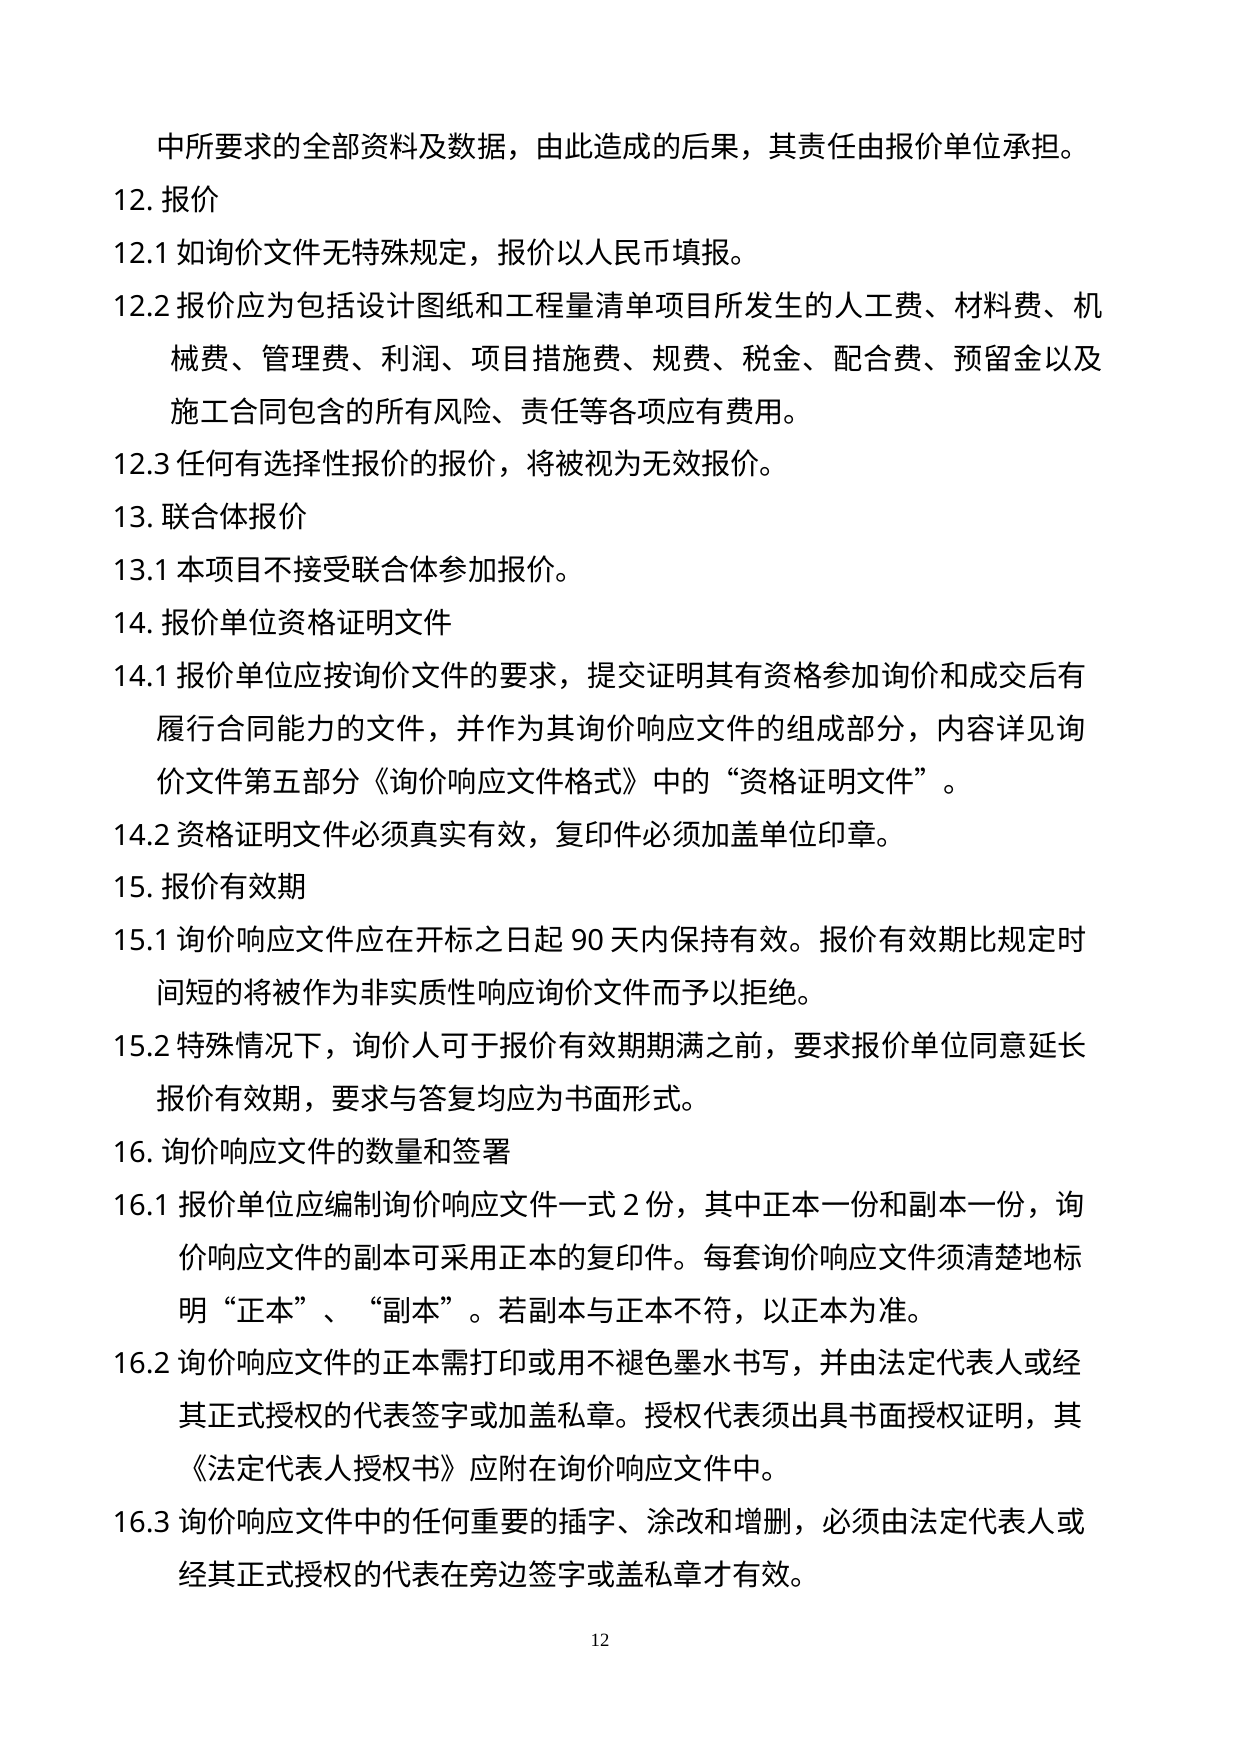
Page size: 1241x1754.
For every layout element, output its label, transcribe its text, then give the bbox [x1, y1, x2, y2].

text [112, 124, 1087, 166]
text 14.1报价单位应按询价文件的要求，提交证明其有资格参加询价和成交后有履行合同能力的文件，并作为其询价响应文件的组成部分，内容详见询价文件第五部分《询价响应文件格式》中的“资格证明文件”。 [112, 653, 1087, 801]
text 16.1 报价单位应编制询价响应文件一式2份，其中正本一份和副本一份，询价响应文件的副本可采用正本的复印件。每套询价响应文件须清楚地标明“正本”、“副本”。若副本与正本不符，以正本为准。 [112, 1181, 1084, 1329]
text 15.2特殊情况下，询价人可于报价有效期期满之前，要求报价单位同意延长报价有效期，要求与答复均应为书面形式。 [112, 1023, 1087, 1118]
text 15.1询价响应文件应在开标之日起90天内保持有效。报价有效期比规定时间短的将被作为非实质性响应询价文件而予以拒绝。 [112, 917, 1087, 1012]
text 16.2 询价响应文件的正本需打印或用不褪色墨水书写，并由法定代表人或经其正式授权的代表签字或加盖私章。授权代表须出具书面授权证明，其《法定代表人授权书》应附在询价响应文件中。 [112, 1340, 1084, 1488]
text 16. 询价响应文件的数量和签署 [112, 1128, 1084, 1171]
text 14.2资格证明文件必须真实有效，复印件必须加盖单位印章。 [112, 811, 1087, 853]
text 12.1如询价文件无特殊规定，报价以人民币填报。 [112, 229, 1103, 272]
text 12.2报价应为包括设计图纸和工程量清单项目所发生的人工费、材料费、机械费、管理费、利润、项目措施费、规费、税金、配合费、预留金以及施工合同包含的所有风险、责任等各项应有费用。 [112, 282, 1103, 430]
text 13.1本项目不接受联合体参加报价。 [112, 547, 1087, 589]
text 16.3 询价响应文件中的任何重要的插字、涂改和增删，必须由法定代表人或经其正式授权的代表在旁边签字或盖私章才有效。 [112, 1498, 1087, 1594]
text 12.3任何有选择性报价的报价，将被视为无效报价。 [112, 441, 1087, 483]
text 13. 联合体报价 [112, 494, 1087, 536]
text 15. 报价有效期 [112, 864, 1087, 906]
text 14. 报价单位资格证明文件 [112, 600, 1087, 642]
text 12. 报价 [112, 177, 1087, 219]
